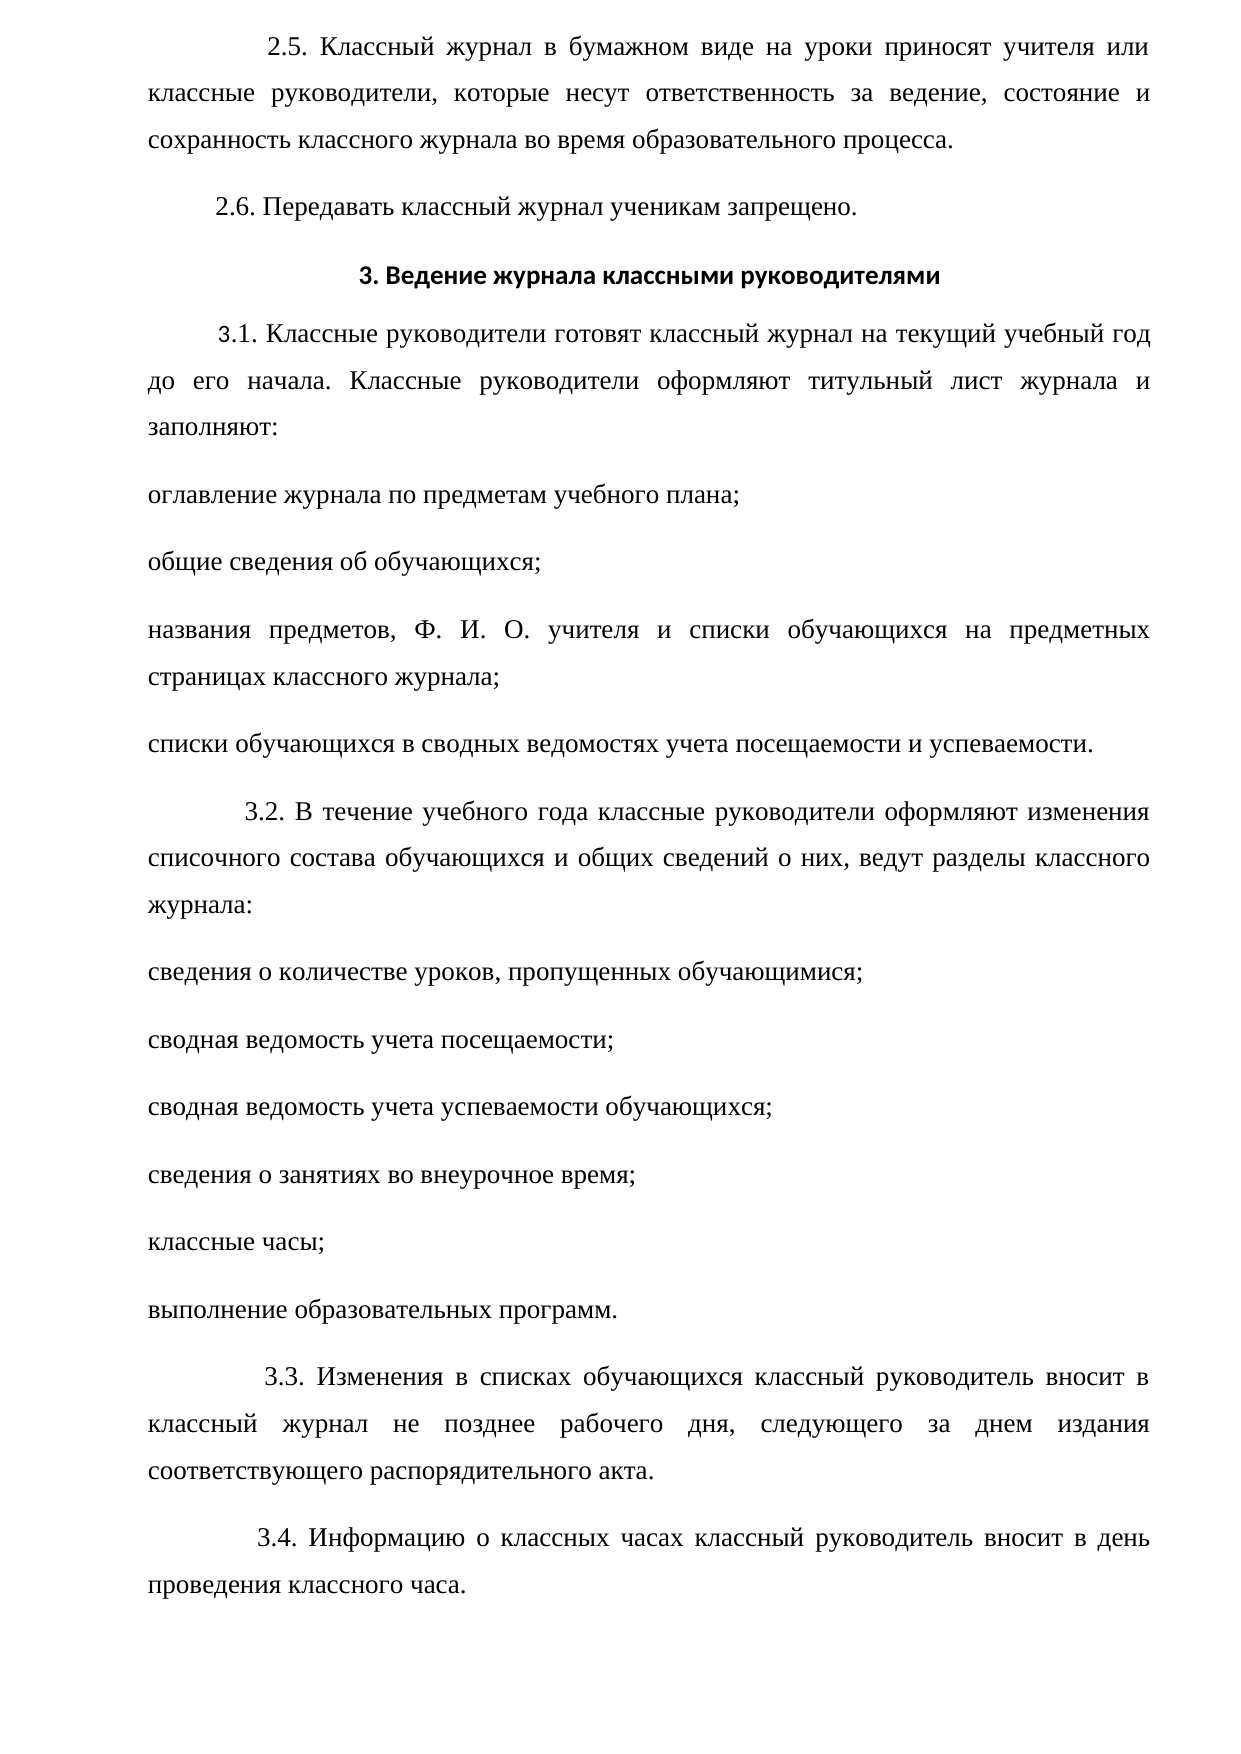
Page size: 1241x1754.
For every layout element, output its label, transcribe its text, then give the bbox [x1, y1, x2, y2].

text выполнение образовательных программ. [148, 1293, 1152, 1324]
text списки обучающихся в сводных ведомостях учета посещаемости и успеваемости. [148, 727, 1152, 758]
text оглавление журнала по предметам учебного плана; [148, 478, 1152, 509]
text сводная ведомость учета успеваемости обучающихся; [148, 1090, 1152, 1122]
text 3. Ведение журнала классными руководителями [148, 258, 1152, 291]
text 3.1. Классные руководители готовят классный журнал на текущий учебный год до его начала. Классные руководители оформляют титульный лист журнала и заполняют: [148, 317, 1152, 442]
text 3.4. Информацию о классных часах классный руководитель вносит в день проведения классного часа. [148, 1521, 1152, 1599]
text общие сведения об обучающихся; [148, 545, 1152, 577]
text 2.6. Передавать классный журнал ученикам запрещено. [148, 190, 1152, 222]
text 3.2. В течение учебного года классные руководители оформляют изменения списочного состава обучающихся и общих сведений о них, ведут разделы классного журнала: [148, 794, 1152, 919]
text 2.5. Классный журнал в бумажном виде на уроки приносят учителя или классные руководители, которые несут ответственность за ведение, состояние и сохранность классного журнала во время образовательного процесса. [148, 29, 1152, 154]
text 3.3. Изменения в списках обучающихся классный руководитель вносит в классный журнал не позднее рабочего дня, следующего за днем издания соответствующего распорядительного акта. [148, 1360, 1152, 1485]
text названия предметов, Ф. И. О. учителя и списки обучающихся на предметных страницах классного журнала; [148, 613, 1152, 691]
text сведения о количестве уроков, пропущенных обучающимися; [148, 955, 1152, 987]
text классные часы; [148, 1225, 1152, 1257]
text сводная ведомость учета посещаемости; [148, 1023, 1152, 1054]
text сведения о занятиях во внеурочное время; [148, 1158, 1152, 1189]
